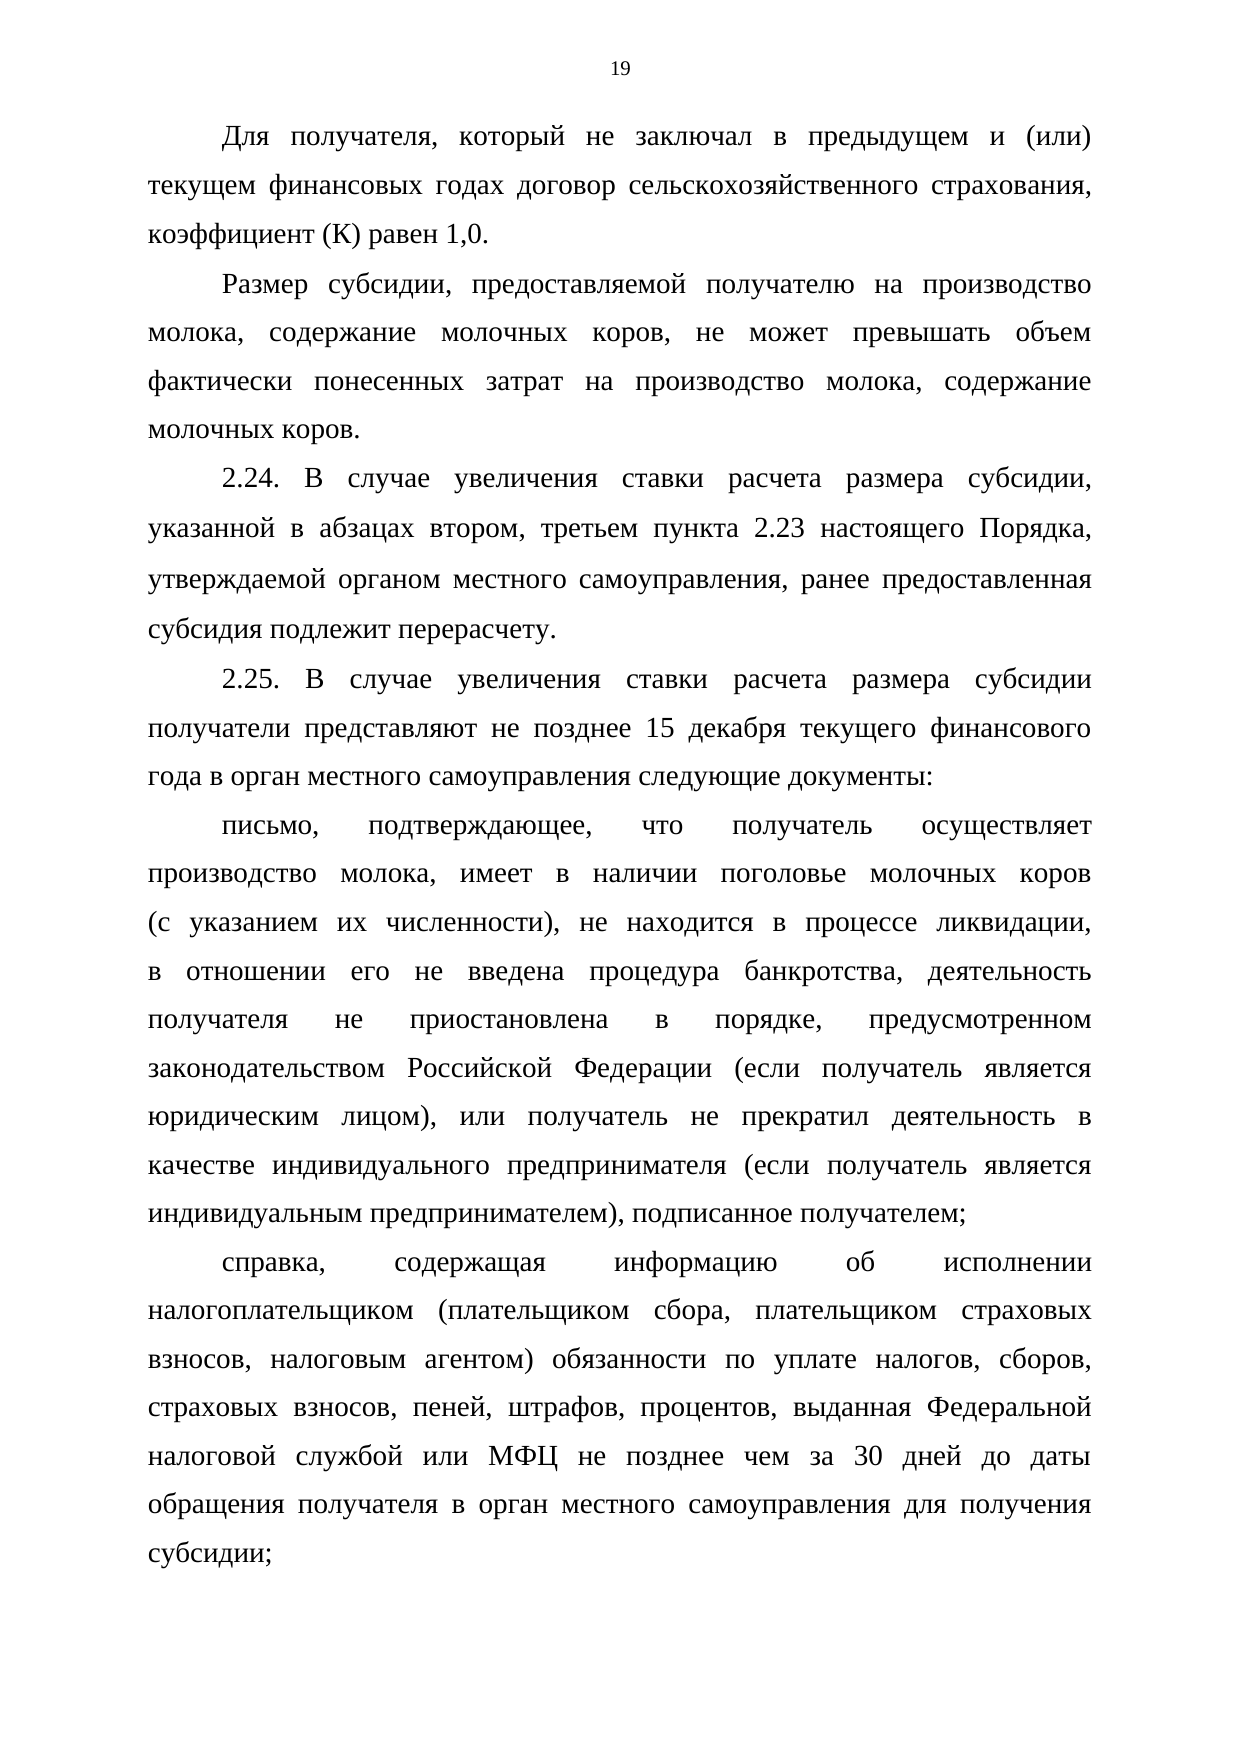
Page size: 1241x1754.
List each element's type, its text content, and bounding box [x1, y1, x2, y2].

text письмо, подтверждающее, что получатель осуществляет производство молока, имеет в наличии поголовье молочных коров (с указанием их численности), не находится в процессе ликвидации, в отношении его не введена процедура банкротства, деятельность получателя не приостановлена в порядке, предусмотренном законодательством Российской Федерации (если получатель является юридическим лицом), или получатель не прекратил деятельность в качестве индивидуального предпринимателя (если получатель является индивидуальным предпринимателем), подписанное получателем; [148, 807, 1092, 1229]
text Для получателя, который не заключал в предыдущем и (или) текущем финансовых годах договор сельскохозяйственного страхования, коэффициент (К) равен 1,0. [148, 118, 1092, 250]
text 2.24. В случае увеличения ставки расчета размера субсидии, указанной в абзацах втором, третьем пункта 2.23 настоящего Порядка, утверждаемой органом местного самоуправления, ранее предоставленная субсидия подлежит перерасчету. [148, 460, 1092, 644]
text Размер субсидии, предоставляемой получателю на производство молока, содержание молочных коров, не может превышать объем фактически понесенных затрат на производство молока, содержание молочных коров. [148, 266, 1092, 445]
text 2.25. В случае увеличения ставки расчета размера субсидии получатели представляют не позднее 15 декабря текущего финансового года в орган местного самоуправления следующие документы: [148, 661, 1092, 792]
text справка, содержащая информацию об исполнении налогоплательщиком (плательщиком сбора, плательщиком страховых взносов, налоговым агентом) обязанности по уплате налогов, сборов, страховых взносов, пеней, штрафов, процентов, выданная Федеральной налоговой службой или МФЦ не позднее чем за 30 дней до даты обращения получателя в орган местного самоуправления для получения субсидии; [148, 1244, 1092, 1569]
